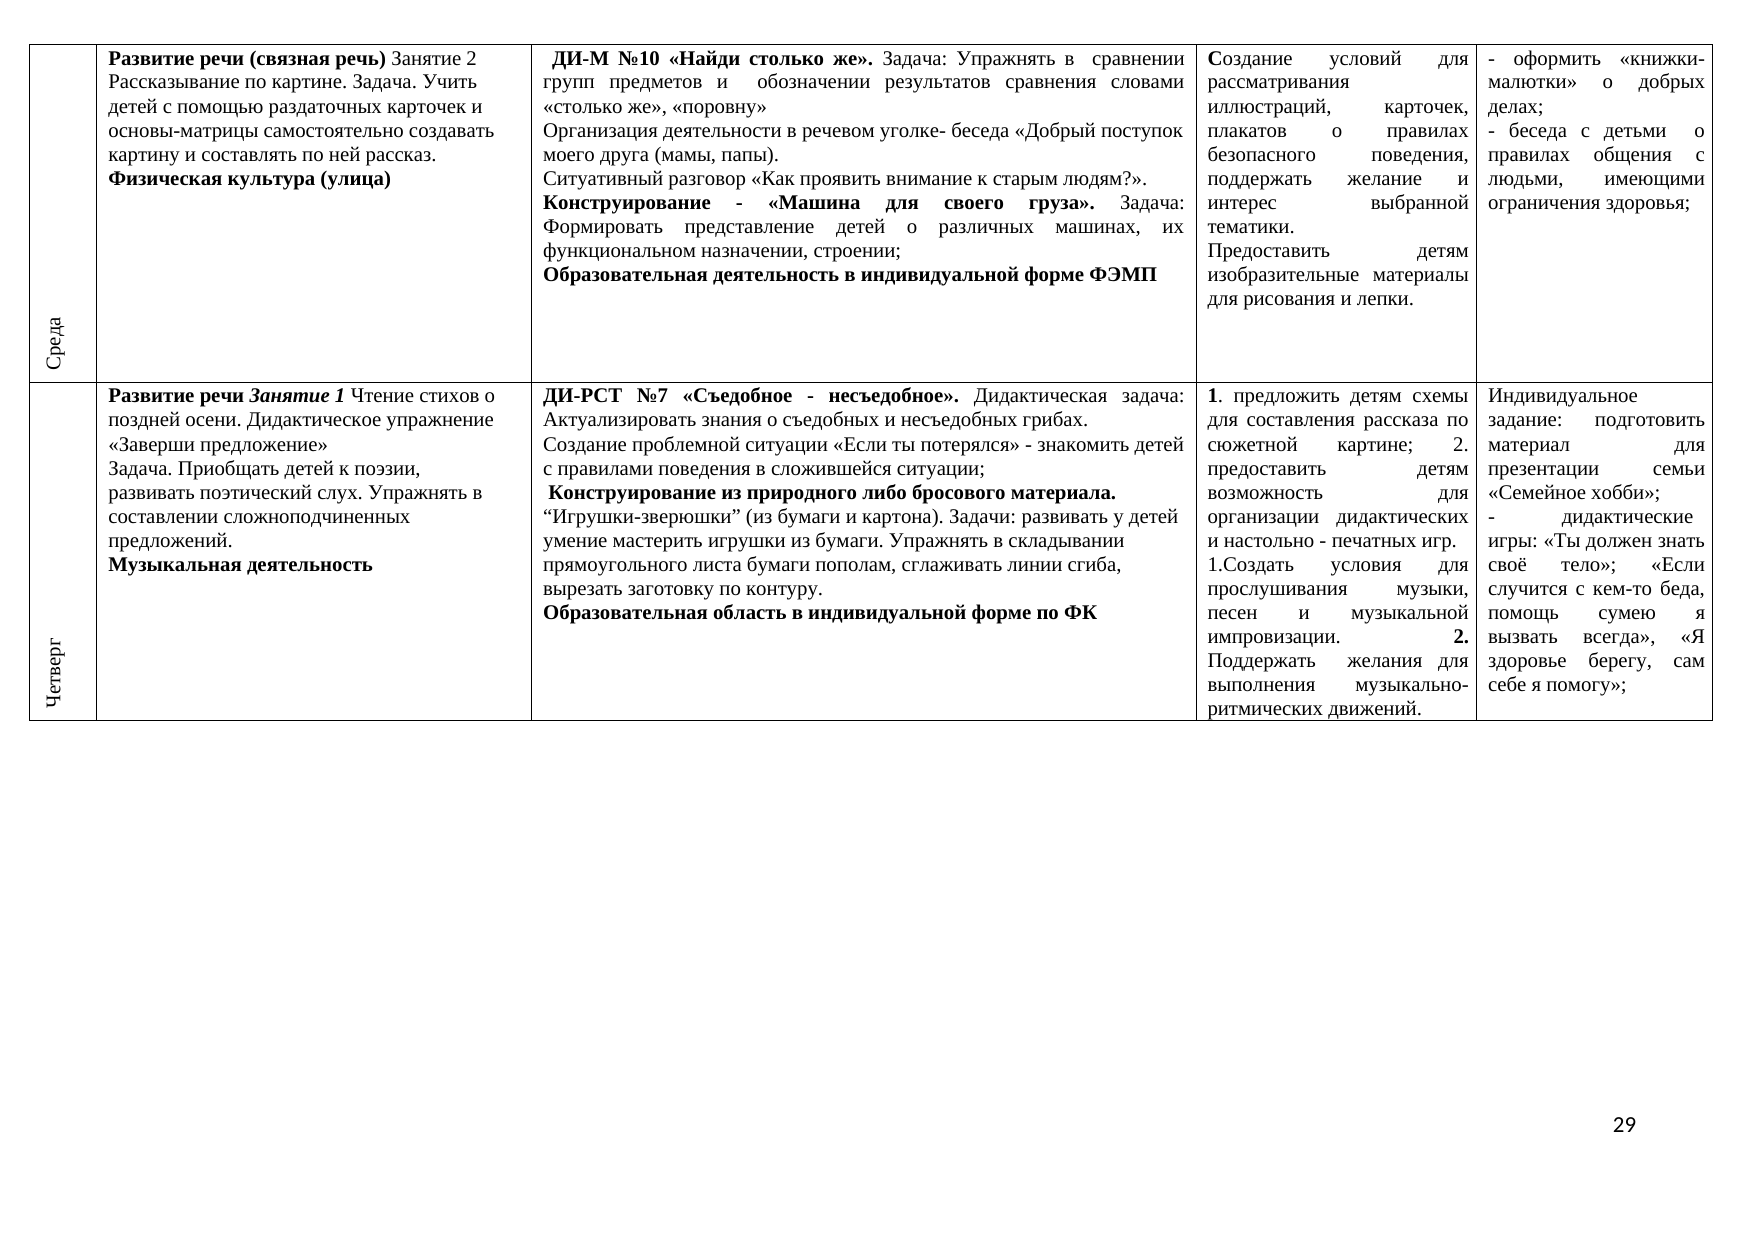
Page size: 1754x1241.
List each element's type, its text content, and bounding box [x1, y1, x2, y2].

table_cell Четверг [30, 383, 96, 720]
table_cell ДИ-М №10 «Найди столько же». Задача: Упражнять в сравнении групп предметов и обозначении результатов сравнения словами «столько же», «поровну» Организация деятельности в речевом уголке- беседа «Добрый поступок моего друга (мамы, папы). Ситуативный разговор «Как проявить внимание к старым людям?». Конструирование - «Машина для своего груза». Задача: Формировать представление детей о различных машинах, их функциональном назначении, строении; Образовательная деятельность в индивидуальной форме ФЭМП [532, 45, 1196, 382]
table_cell Развитие речи Занятие 1 Чтение стихов о поздней осени. Дидактическое упражнение «Заверши предложение» Задача. Приобщать детей к поэзии, развивать поэтический слух. Упражнять в составлении сложноподчиненных предложений. Музыкальная деятельность [97, 383, 531, 720]
table_cell Создание условий для рассматривания иллюстраций, карточек, плакатов о правилах безопасного поведения, поддержать желание и интерес выбранной тематики. Предоставить детям изобразительные материалы для рисования и лепки. [1197, 45, 1476, 382]
table_cell 1. предложить детям схемы для составления рассказа по сюжетной картине; 2. предоставить детям возможность для организации дидактических и настольно - печатных игр. 1.Создать условия для прослушивания музыки, песен и музыкальной импровизации. 2. Поддержать желания для выполнения музыкально-ритмических движений. [1197, 383, 1476, 720]
table_cell Среда [30, 45, 96, 382]
table_cell Индивидуальное задание: подготовить материал для презентации семьи «Семейное хобби»; - дидактические игры: «Ты должен знать своё тело»; «Если случится с кем-то беда, помощь сумею я вызвать всегда», «Я здоровье берегу, сам себе я помогу»; [1477, 383, 1712, 720]
table_cell ДИ-РСТ №7 «Съедобное - несъедобное». Дидактическая задача: Актуализировать знания о съедобных и несъедобных грибах. Создание проблемной ситуации «Если ты потерялся» - знакомить детей с правилами поведения в сложившейся ситуации; Конструирование из природного либо бросового материала. “Игрушки-зверюшки” (из бумаги и картона). Задачи: развивать у детей умение мастерить игрушки из бумаги. Упражнять в складывании прямоугольного листа бумаги пополам, сглаживать линии сгиба, вырезать заготовку по контуру. Образовательная область в индивидуальной форме по ФК [532, 383, 1196, 720]
table_cell - оформить «книжки-малютки» о добрых делах; - беседа с детьми о правилах общения с людьми, имеющими ограничения здоровья; [1477, 45, 1712, 382]
table_cell Развитие речи (связная речь) Занятие 2 Рассказывание по картине. Задача. Учить детей с помощью раздаточных карточек и основы-матрицы самостоятельно создавать картину и составлять по ней рассказ. Физическая культура (улица) [97, 45, 531, 382]
